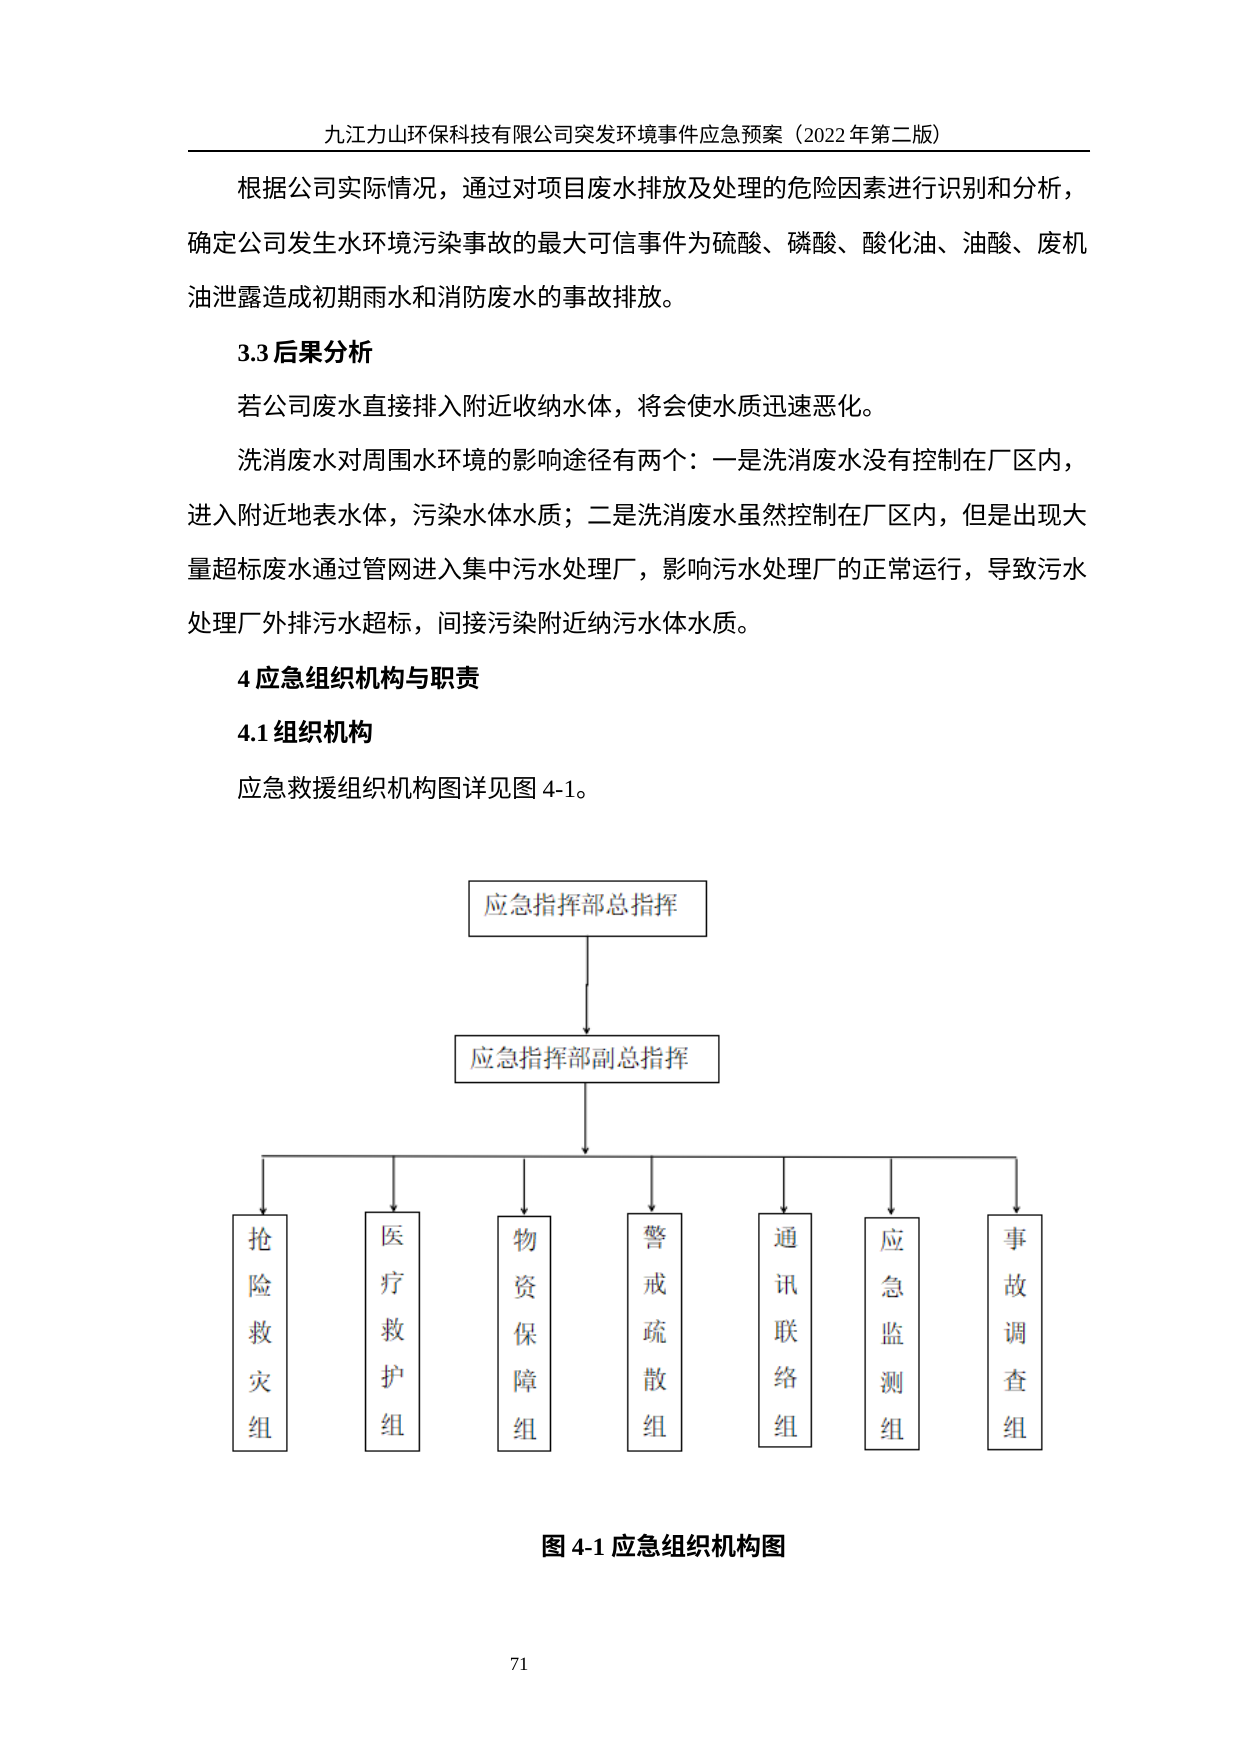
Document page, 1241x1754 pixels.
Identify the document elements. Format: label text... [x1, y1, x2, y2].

text 若公司废水直接排入附近收纳水体，将会使水质迅速恶化。 [187, 386, 1090, 423]
text 4应急组织机构与职责 [237, 658, 1090, 694]
text 3.3后果分析 [237, 332, 1090, 368]
text 图4-1 应急组织机构图 [187, 1526, 1090, 1563]
picture [187, 824, 1091, 1474]
text 洗消废水对周围水环境的影响途径有两个：一是洗消废水没有控制在厂区内，进入附近地表水体，污染水体水质；二是洗消废水虽然控制在厂区内，但是出现大量超标废水通过管网进入集中污水处理厂，影响污水处理厂的正常运行，导致污水处理厂外排污水超标，间接污染附近纳污水体水质。 [187, 441, 1090, 640]
text 4.1组织机构 [237, 713, 1090, 749]
text 根据公司实际情况，通过对项目废水排放及处理的危险因素进行识别和分析，确定公司发生水环境污染事故的最大可信事件为硫酸、磷酸、酸化油、油酸、废机油泄露造成初期雨水和消防废水的事故排放。 [187, 169, 1090, 314]
text 应急救援组织机构图详见图4-1。 [187, 767, 1090, 807]
